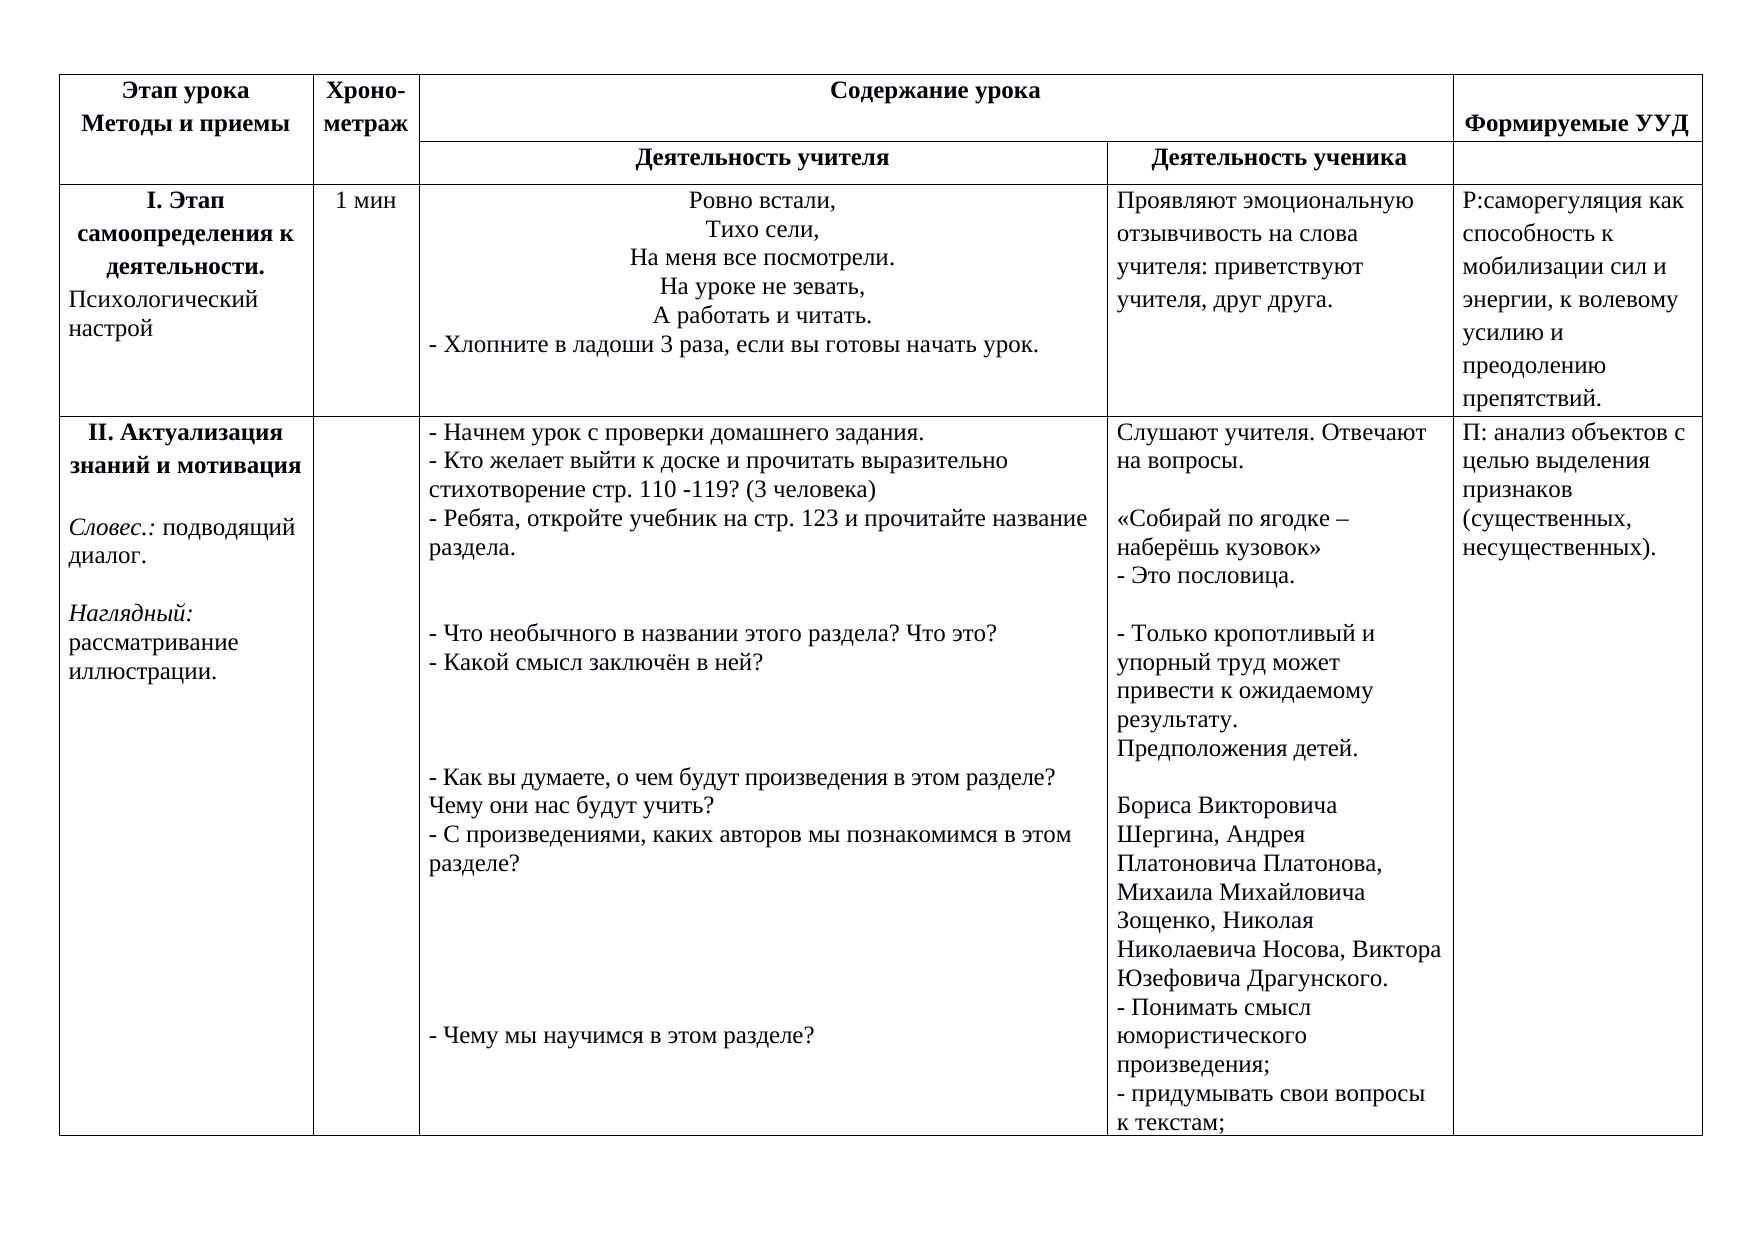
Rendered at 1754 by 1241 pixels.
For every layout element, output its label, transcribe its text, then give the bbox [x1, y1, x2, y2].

table_cell Р:саморегуляция как способность к мобилизации сил и энергии, к волевому усилию и преодолению препятствий. [1454, 185, 1702, 416]
table_header Содержание урока [420, 75, 1453, 141]
table_cell Ровно встали, Тихо сели, На меня все посмотрели. На уроке не зевать, А работать и читать. - Хлопните в ладоши 3 раза, если вы готовы начать урок. [420, 185, 1107, 416]
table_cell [60, 417, 313, 1135]
table_header Формируемые УУД [1454, 75, 1702, 141]
table_cell 1 мин [314, 185, 419, 416]
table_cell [1454, 417, 1702, 1135]
table_cell Деятельность учителя [420, 142, 1107, 184]
table_cell [314, 417, 419, 1135]
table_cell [1108, 417, 1453, 1135]
table_cell [1454, 142, 1702, 184]
table_header Хроно- метраж [314, 75, 419, 184]
table_cell Проявляют эмоциональную отзывчивость на слова учителя: приветствуют учителя, друг друга. [1108, 185, 1453, 416]
table_cell I. Этап самоопределения к деятельности. Психологический настрой [60, 185, 313, 416]
table_header Этап урока Методы и приемы [60, 75, 313, 184]
table_cell Деятельность ученика [1108, 142, 1453, 184]
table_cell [420, 417, 1107, 1135]
